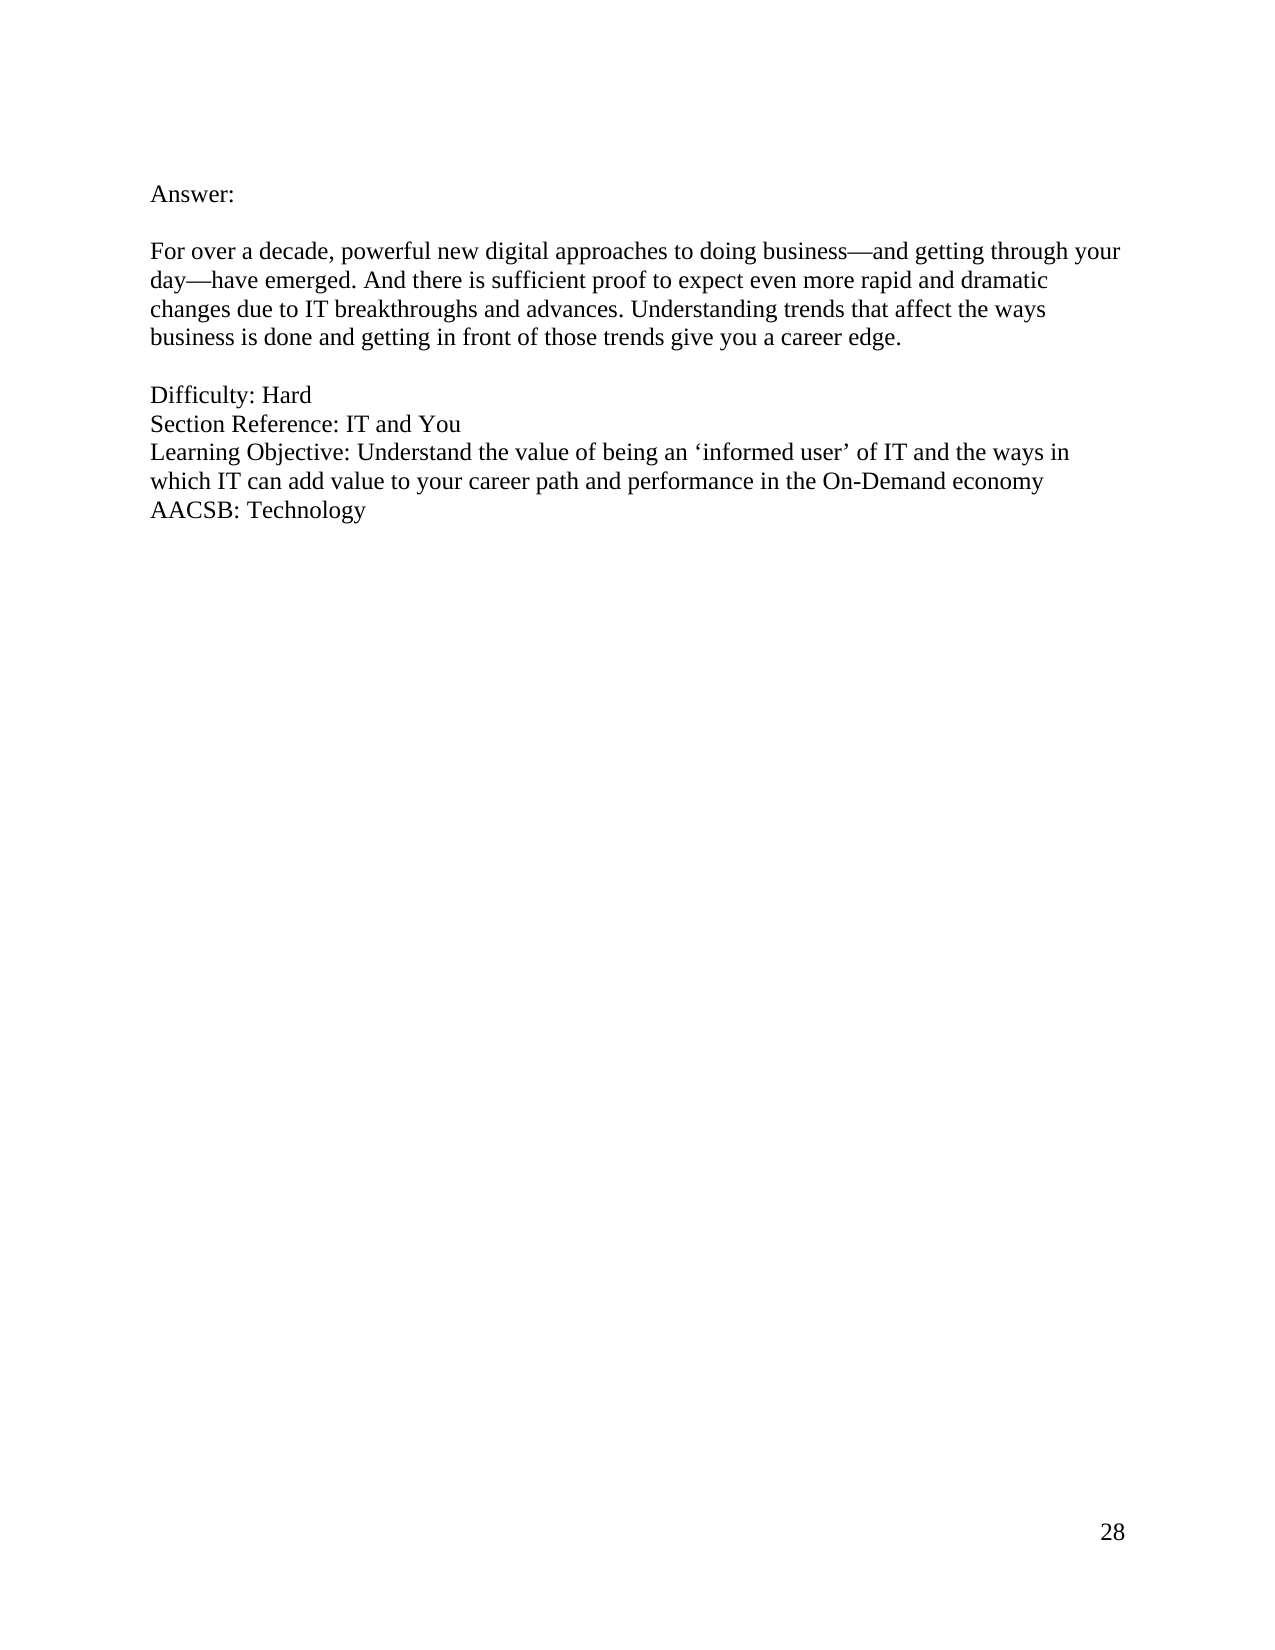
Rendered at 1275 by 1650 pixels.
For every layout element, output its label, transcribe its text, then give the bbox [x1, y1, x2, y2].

text Learning Objective: Understand the value of being an ‘informed user’ of IT and the ways in which IT can add value to your career path and performance in the On-Demand economy [150, 437, 1125, 495]
text Section Reference: IT and You [150, 409, 1125, 437]
text Difficulty: Hard [150, 380, 1125, 409]
text Answer: [150, 179, 1125, 207]
text For over a decade, powerful new digital approaches to doing business—and getting through your day—have emerged. And there is sufficient proof to expect even more rapid and dramatic changes due to IT breakthroughs and advances. Understanding trends that affect the ways business is done and getting in front of those trends give you a career edge. [150, 236, 1125, 351]
text AACSB: Technology [150, 495, 1125, 524]
